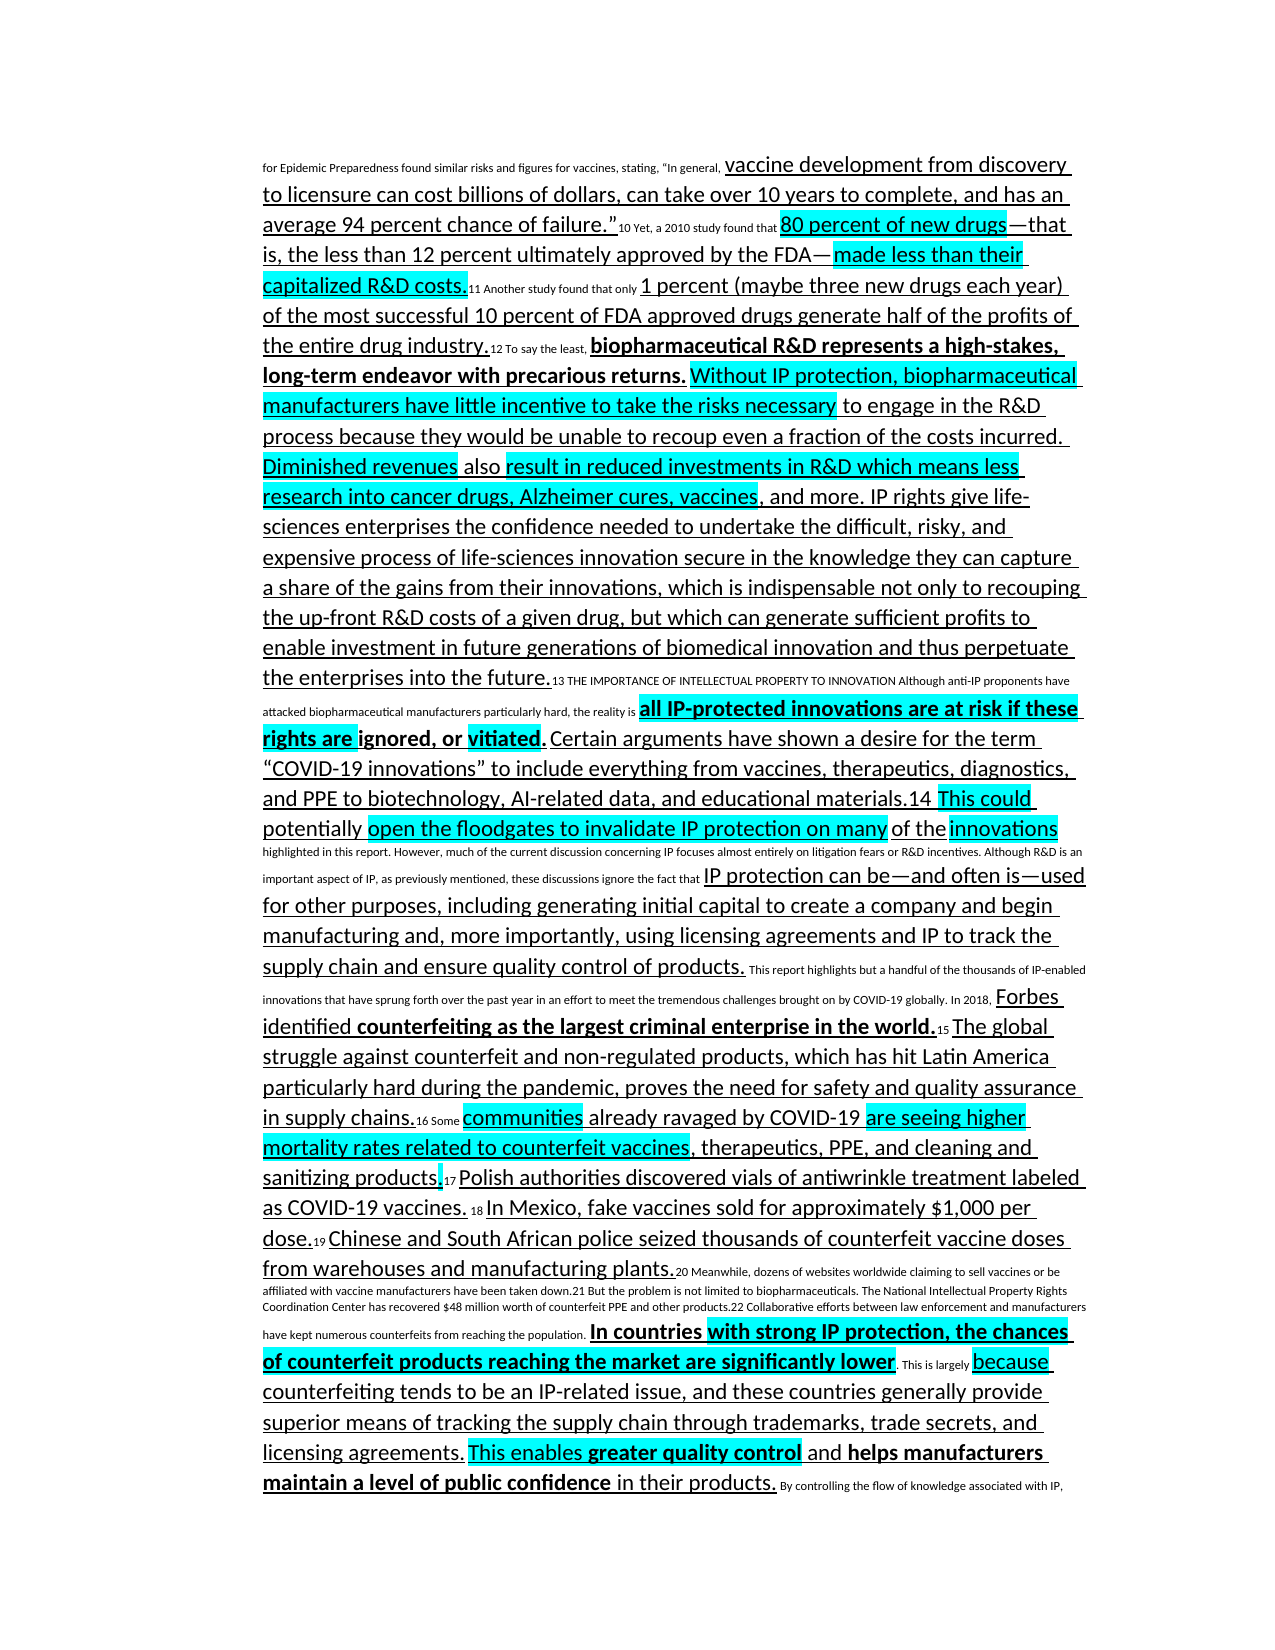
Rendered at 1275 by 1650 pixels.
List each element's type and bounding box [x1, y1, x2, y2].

text [262, 150, 1087, 597]
text [262, 598, 1087, 1496]
